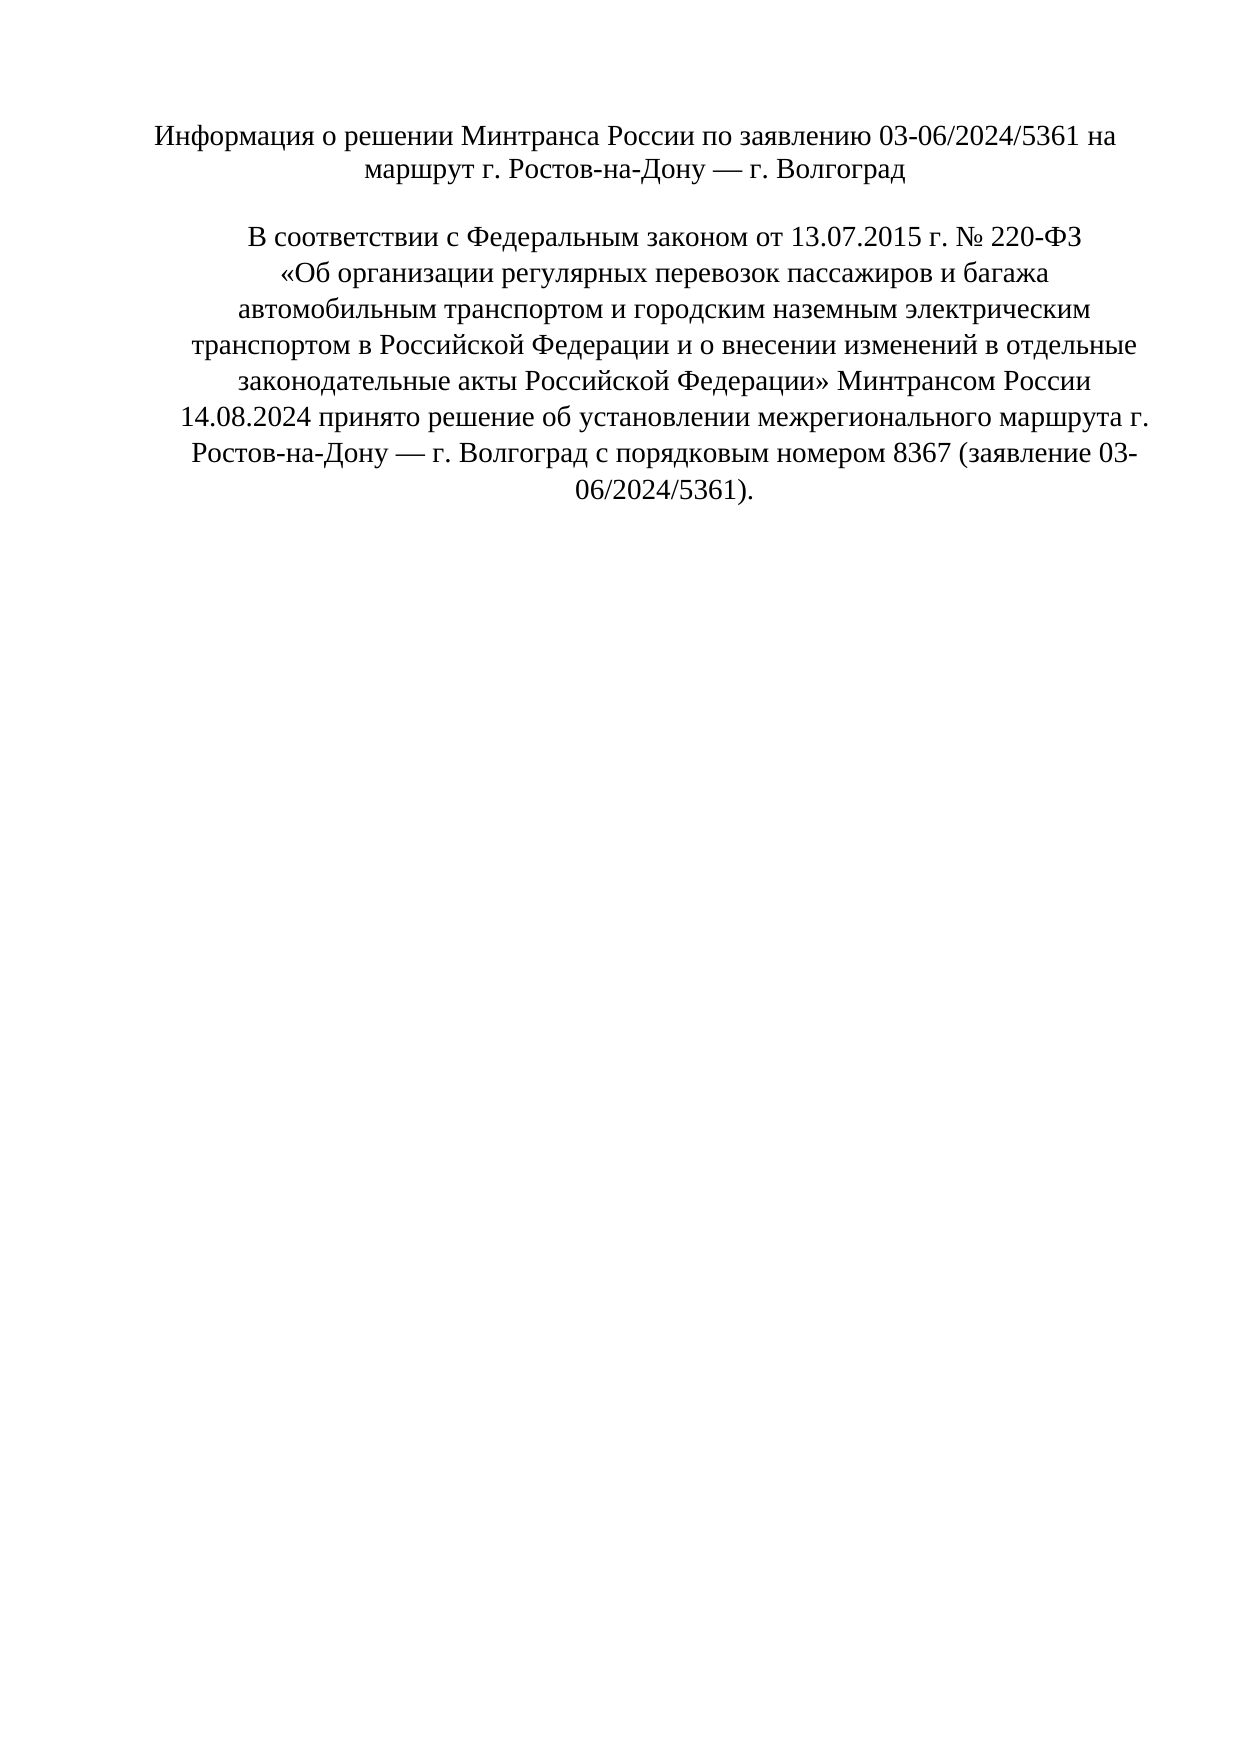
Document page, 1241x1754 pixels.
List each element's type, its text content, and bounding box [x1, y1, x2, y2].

text В соответствии с Федеральным законом от 13.07.2015 г. № 220-ФЗ «Об организации регулярных перевозок пассажиров и багажа автомобильным транспортом и городским наземным электрическим транспортом в Российской Федерации и о внесении изменений в отдельные законодательные акты Российской Федерации» Минтрансом России 14.08.2024 принято решение об установлении межрегионального маршрута г. Ростов-на-Дону — г. Волгоград с порядковым номером 8367 (заявление 03-06/2024/5361). [177, 219, 1152, 505]
text Информация о решении Минтранса России по заявлению 03-06/2024/5361 на маршрут г. Ростов-на-Дону — г. Волгоград [118, 118, 1152, 185]
